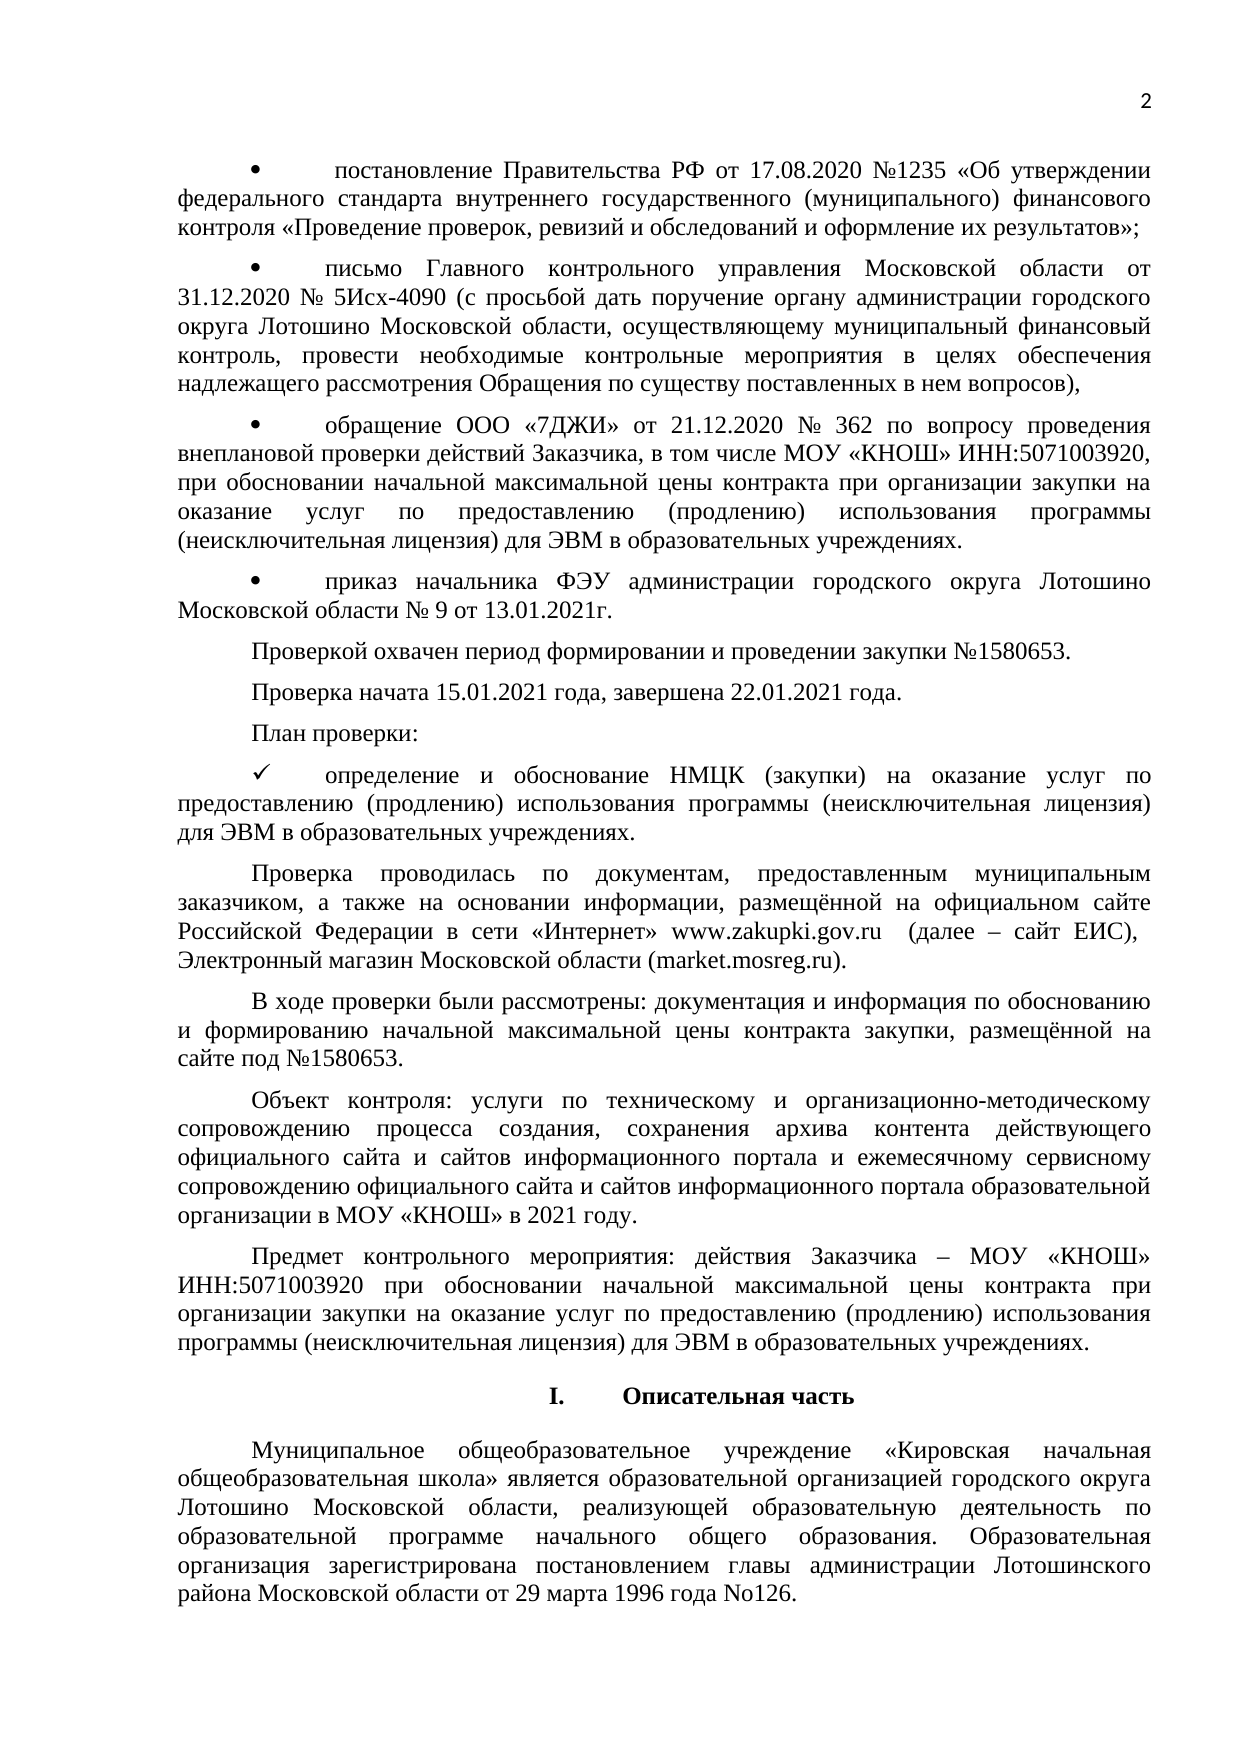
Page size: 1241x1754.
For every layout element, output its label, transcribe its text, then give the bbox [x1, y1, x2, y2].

list обращение ООО «7ДЖИ» от 21.12.2020 № 362 по вопросу проведения внеплановой проверки действий Заказчика, в том числе МОУ «КНОШ» ИНН:5071003920, при обосновании начальной максимальной цены контракта при организации закупки на оказание услуг по предоставлению (продлению) использования программы (неисключительная лицензия) для ЭВМ в образовательных учреждениях. [177, 410, 1152, 553]
text Предмет контрольного мероприятия: действия Заказчика – МОУ «КНОШ» ИНН:5071003920 при обосновании начальной максимальной цены контракта при организации закупки на оказание услуг по предоставлению (продлению) использования программы (неисключительная лицензия) для ЭВМ в образовательных учреждениях. [177, 1241, 1152, 1356]
text Проверкой охвачен период формировании и проведении закупки №1580653. [177, 636, 1152, 665]
list письмо Главного контрольного управления Московской области от 31.12.2020 № 5Исх-4090 (с просьбой дать поручение органу администрации городского округа Лотошино Московской области, осуществляющему муниципальный финансовый контроль, провести необходимые контрольные мероприятия в целях обеспечения надлежащего рассмотрения Обращения по существу поставленных в нем вопросов), [177, 253, 1152, 397]
list приказ начальника ФЭУ администрации городского округа Лотошино Московской области № 9 от 13.01.2021г. [177, 566, 1152, 623]
text В ходе проверки были рассмотрены: документация и информация по обоснованию и формированию начальной максимальной цены контракта закупки, размещённой на сайте под №1580653. [177, 986, 1152, 1072]
text Проверка начата 15.01.2021 года, завершена 22.01.2021 года. [177, 677, 1152, 706]
text План проверки: [177, 718, 1152, 747]
list Описательная часть [177, 1381, 1152, 1410]
list постановление Правительства РФ от 17.08.2020 №1235 «Об утверждении федерального стандарта внутреннего государственного (муниципального) финансового контроля «Проведение проверок, ревизий и обследований и оформление их результатов»; [177, 155, 1152, 241]
text Муниципальное общеобразовательное учреждение «Кировская начальная общеобразовательная школа» является образовательной организацией городского округа Лотошино Московской области, реализующей образовательную деятельность по образовательной программе начального общего образования. Образовательная организация зарегистрирована постановлением главы администрации Лотошинского района Московской области от 29 марта 1996 года No126. [177, 1435, 1152, 1607]
text Проверка проводилась по документам, предоставленным муниципальным заказчиком, а также на основании информации, размещённой на официальном сайте Российской Федерации в сети «Интернет» www.zakupki.gov.ru (далее – сайт ЕИС), Электронный магазин Московской области (market.mosreg.ru). [177, 858, 1152, 973]
text Объект контроля: услуги по техническому и организационно-методическому сопровождению процесса создания, сохранения архива контента действующего официального сайта и сайтов информационного портала и ежемесячному сервисному сопровождению официального сайта и сайтов информационного портала образовательной организации в МОУ «КНОШ» в 2021 году. [177, 1085, 1152, 1228]
list определение и обоснование НМЦК (закупки) на оказание услуг по предоставлению (продлению) использования программы (неисключительная лицензия) для ЭВМ в образовательных учреждениях. [177, 760, 1152, 846]
